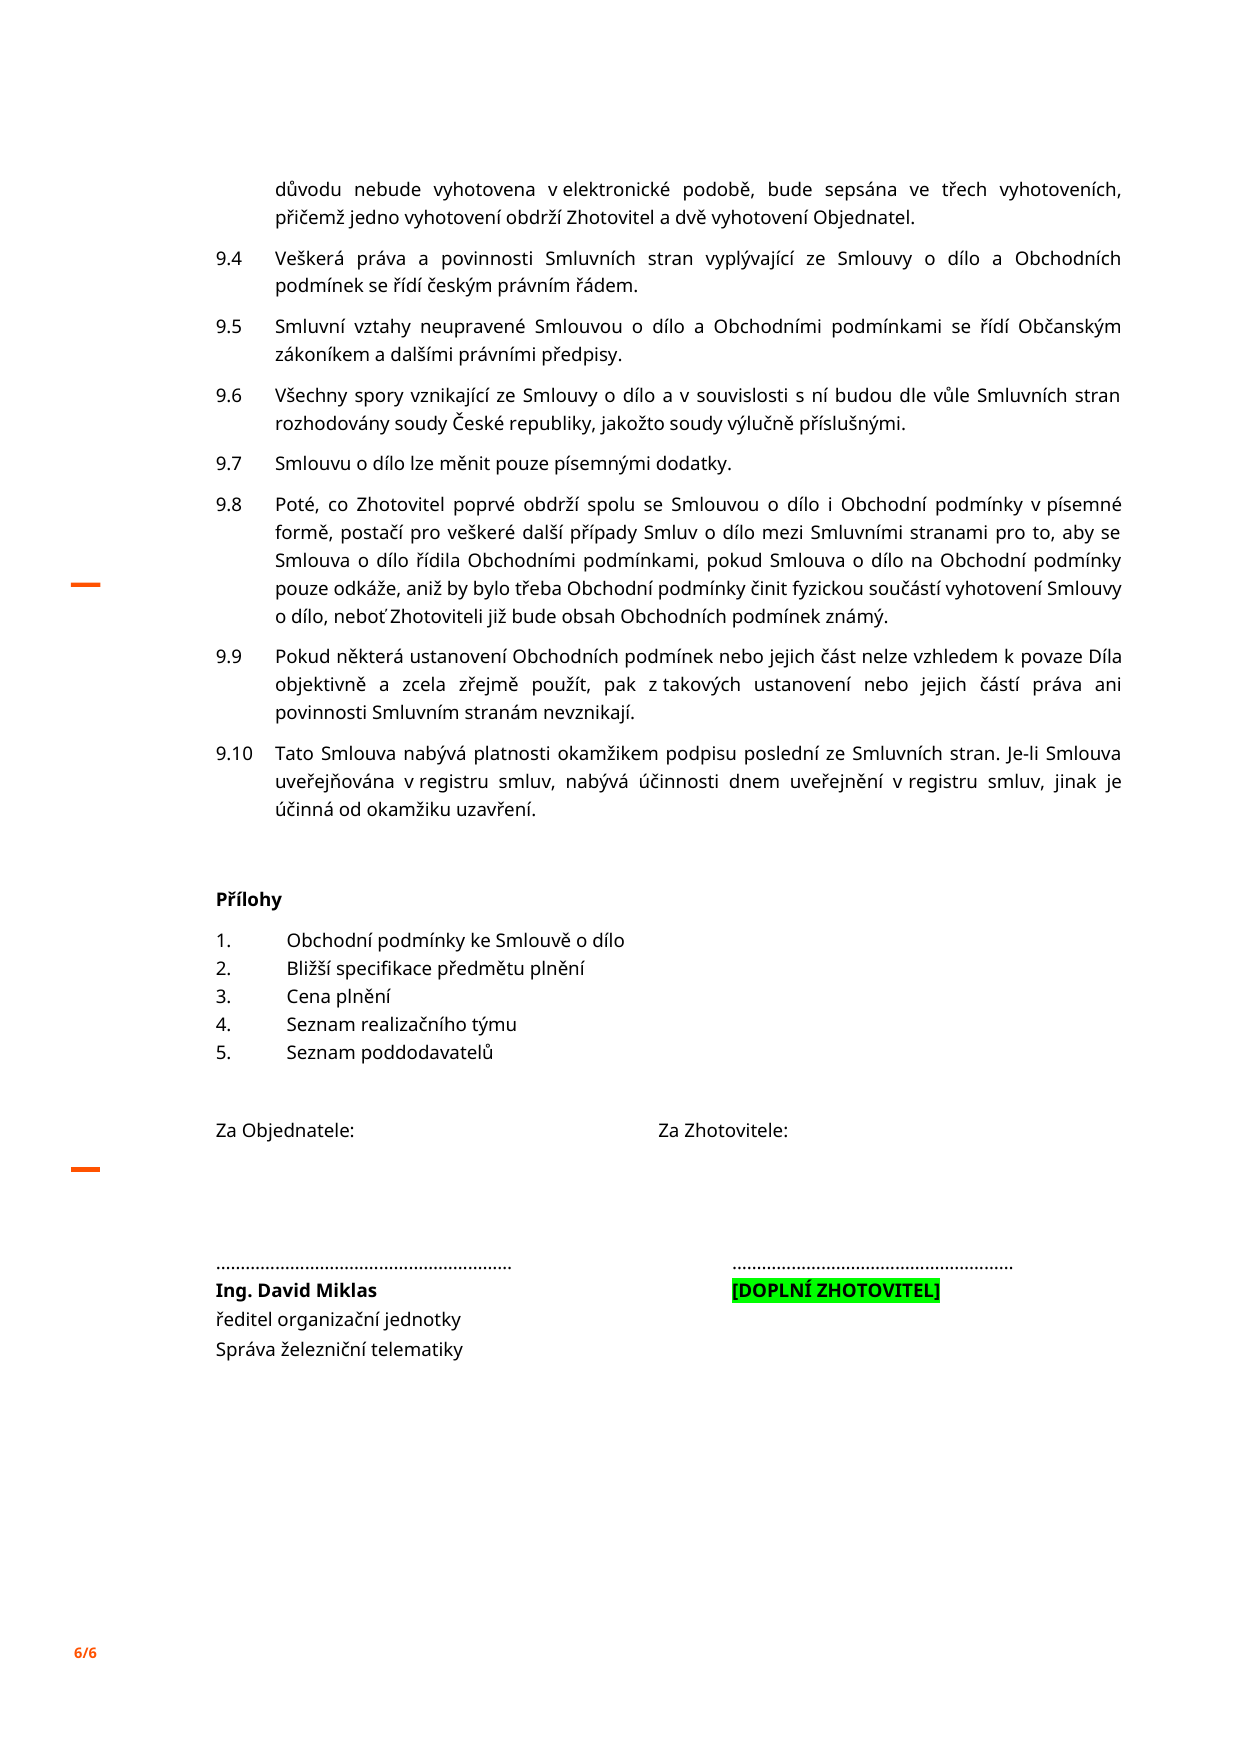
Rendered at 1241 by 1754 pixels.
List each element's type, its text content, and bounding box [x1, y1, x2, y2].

text …………………………………………………… ………………………………………………… [216, 1249, 1122, 1275]
text Seznam realizačního týmu [216, 1011, 1122, 1037]
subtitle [216, 176, 1122, 230]
text Bližší specifikace předmětu plnění [216, 955, 1122, 981]
text Seznam poddodavatelů [216, 1039, 1122, 1065]
text Za Objednatele: Za Zhotovitele: [216, 1117, 1122, 1143]
text ředitel organizační jednotky [216, 1307, 1122, 1332]
subtitle Pokud některá ustanovení Obchodních podmínek nebo jejich část nelze vzhledem k povaze Díla objektivně a zcela zřejmě použít, pak z takových ustanovení nebo jejich částí práva ani povinnosti Smluvním stranám nevznikají. [216, 643, 1122, 725]
text Přílohy [216, 887, 1122, 912]
subtitle Smluvní vztahy neupravené Smlouvou o dílo a Obchodními podmínkami se řídí Občanským zákoníkem a dalšími právními předpisy. [216, 313, 1122, 367]
subtitle Veškerá práva a povinnosti Smluvních stran vyplývající ze Smlouvy o dílo a Obchodních podmínek se řídí českým právním řádem. [216, 245, 1122, 298]
subtitle Smlouvu o dílo lze měnit pouze písemnými dodatky. [216, 450, 1122, 476]
subtitle Tato Smlouva nabývá platnosti okamžikem podpisu poslední ze Smluvních stran. Je-li Smlouva uveřejňována v registru smluv, nabývá účinnosti dnem uveřejnění v registru smluv, jinak je účinná od okamžiku uzavření. [216, 740, 1122, 822]
subtitle Poté, co Zhotovitel poprvé obdrží spolu se Smlouvou o dílo i Obchodní podmínky v písemné formě, postačí pro veškeré další případy Smluv o dílo mezi Smluvními stranami pro to, aby se Smlouva o dílo řídila Obchodními podmínkami, pokud Smlouva o dílo na Obchodní podmínky pouze odkáže, aniž by bylo třeba Obchodní podmínky činit fyzickou součástí vyhotovení Smlouvy o dílo, neboť Zhotoviteli již bude obsah Obchodních podmínek známý. [216, 491, 1122, 628]
text Ing. David Miklas [DOPLNÍ ZHOTOVITEL] [216, 1277, 1122, 1303]
text Obchodní podmínky ke Smlouvě o dílo [216, 927, 1122, 953]
text Správa železniční telematiky [216, 1336, 1122, 1391]
text Cena plnění [216, 983, 1122, 1009]
subtitle Všechny spory vznikající ze Smlouvy o dílo a v souvislosti s ní budou dle vůle Smluvních stran rozhodovány soudy České republiky, jakožto soudy výlučně příslušnými. [216, 382, 1122, 435]
